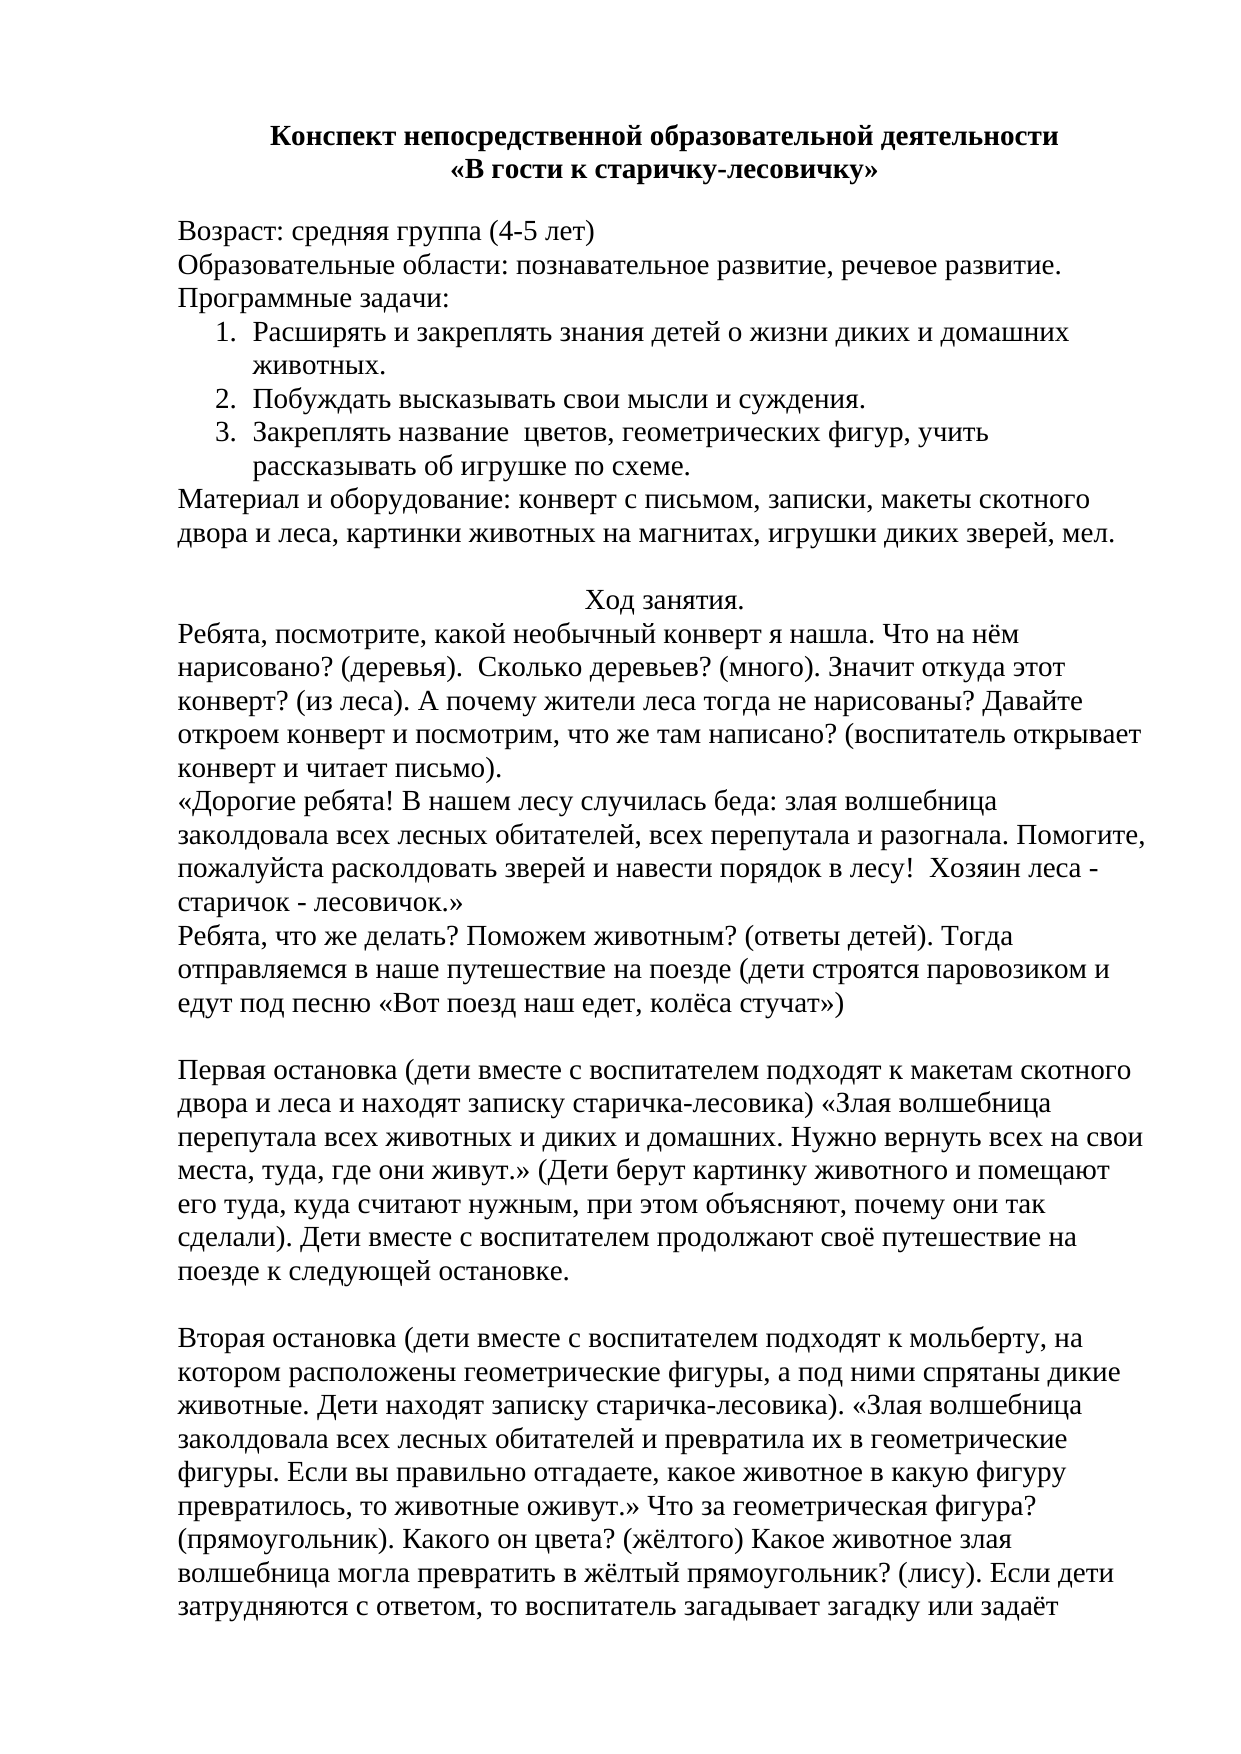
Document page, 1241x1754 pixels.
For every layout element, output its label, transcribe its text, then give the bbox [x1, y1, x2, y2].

text Ребята, посмотрите, какой необычный конверт я нашла. Что на нём нарисовано? (деревья). Сколько деревьев? (много). Значит откуда этот конверт? (из леса). А почему жители леса тогда не нарисованы? Давайте откроем конверт и посмотрим, что же там написано? (воспитатель открывает конверт и читает письмо). [177, 616, 1152, 783]
text Материал и оборудование: конверт с письмом, записки, макеты скотного двора и леса, картинки животных на магнитах, игрушки диких зверей, мел. [177, 482, 1152, 549]
list Побуждать высказывать свои мысли и суждения. [215, 381, 1152, 414]
text «Дорогие ребята! В нашем лесу случилась беда: злая волшебница заколдовала всех лесных обитателей, всех перепутала и разогнала. Помогите, пожалуйста расколдовать зверей и навести порядок в лесу! Хозяин леса - старичок - лесовичок.» [177, 783, 1152, 918]
text Ребята, что же делать? Поможем животным? (ответы детей). Тогда отправляемся в наше путешествие на поезде (дети строятся паровозиком и едут под песню «Вот поезд наш едет, колёса стучат») [177, 918, 1152, 1018]
text Образовательные области: познавательное развитие, речевое развитие. [177, 247, 1152, 280]
list Расширять и закреплять знания детей о жизни диких и домашних животных. [215, 314, 1152, 381]
text Конспект непосредственной образовательной деятельности [177, 118, 1152, 152]
text Возраст: средняя группа (4-5 лет) [177, 213, 1152, 247]
text Ход занятия. [177, 582, 1152, 616]
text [177, 1320, 1152, 1622]
text «В гости к старичку-лесовичку» [177, 152, 1152, 185]
list Закреплять название цветов, геометрических фигур, учить рассказывать об игрушке по схеме. [215, 414, 1152, 482]
text Первая остановка (дети вместе с воспитателем подходят к макетам скотного двора и леса и находят записку старичка-лесовика) «Злая волшебница перепутала всех животных и диких и домашних. Нужно вернуть всех на свои места, туда, где они живут.» (Дети берут картинку животного и помещают его туда, куда считают нужным, при этом объясняют, почему они так сделали). Дети вместе с воспитателем продолжают своё путешествие на поезде к следующей остановке. [177, 1052, 1152, 1287]
text Программные задачи: [177, 280, 1152, 314]
